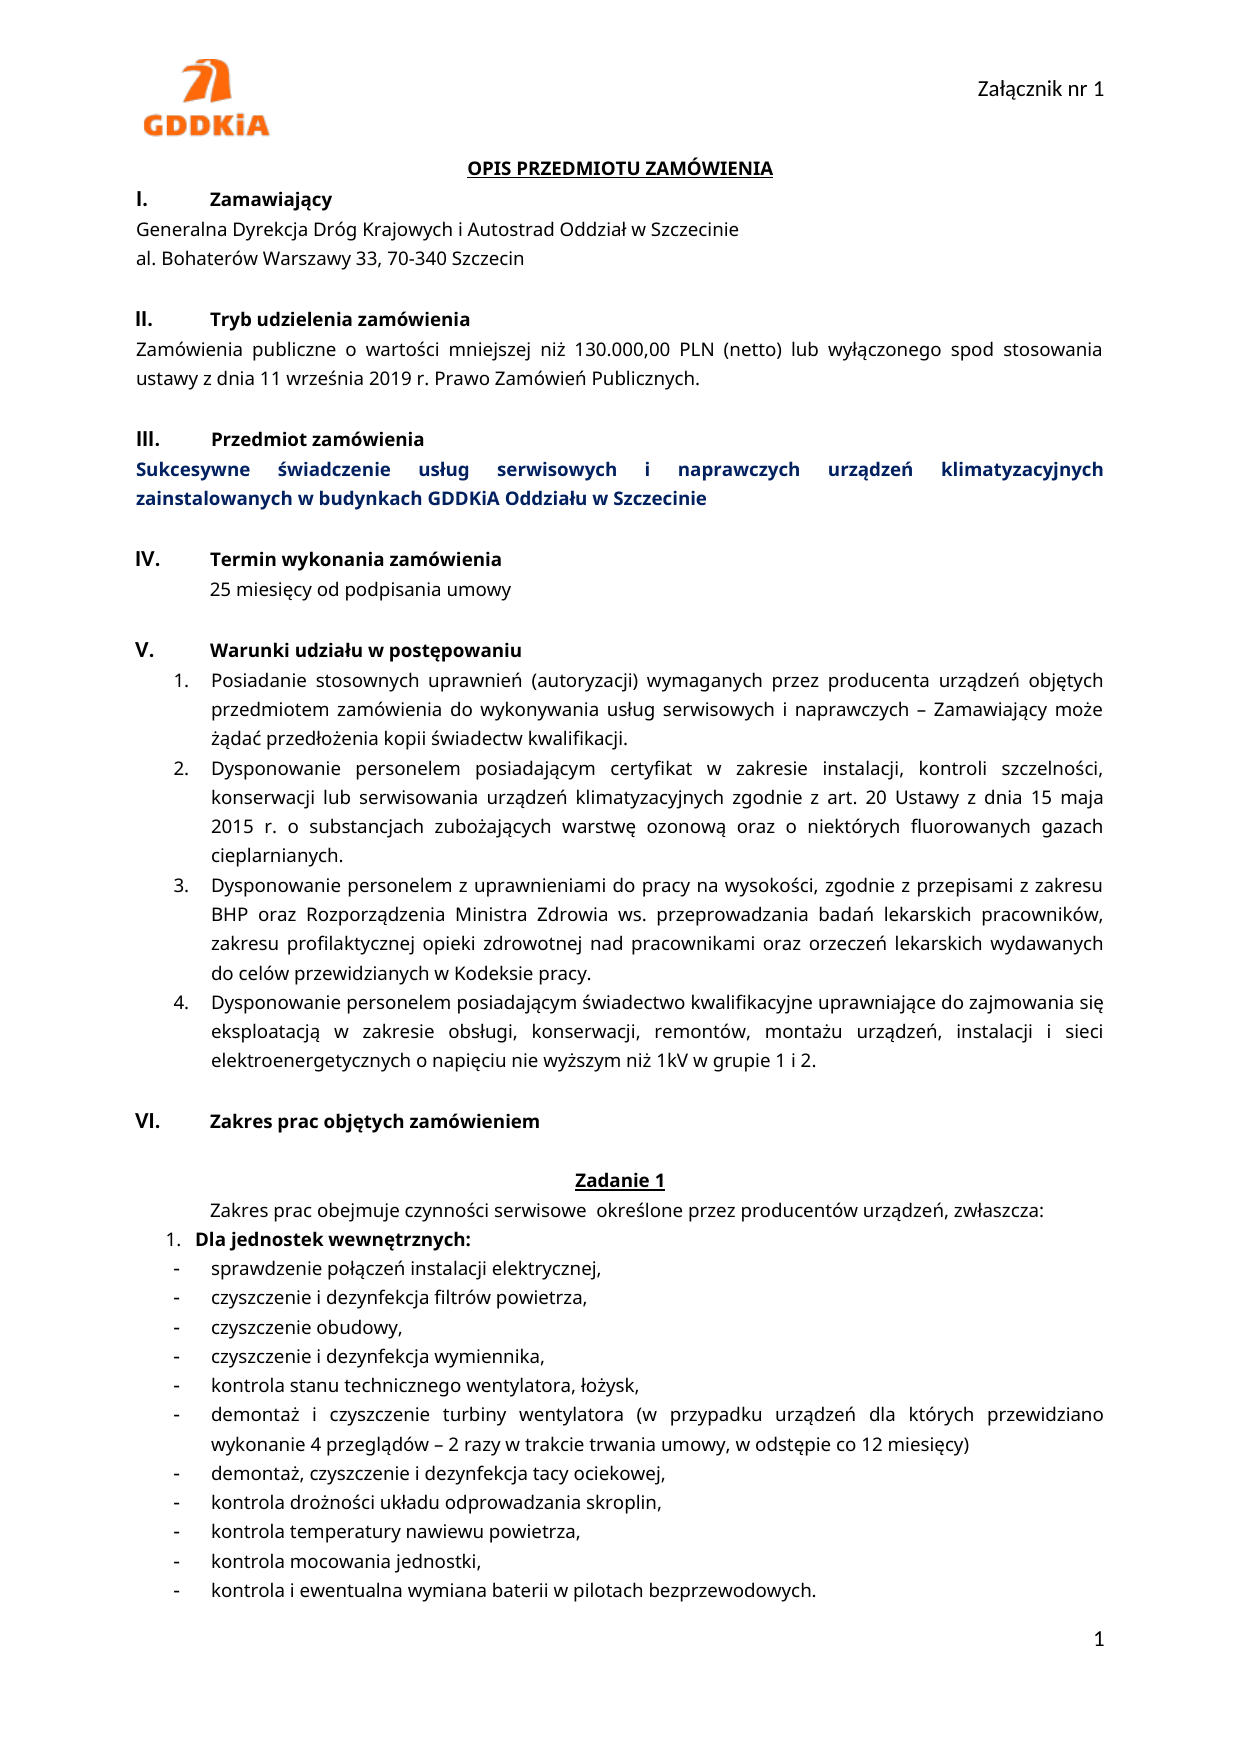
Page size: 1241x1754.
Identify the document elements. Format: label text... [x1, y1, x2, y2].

picture [143, 59, 273, 141]
list kontrola i ewentualna wymiana baterii w pilotach bezprzewodowych. [173, 1577, 1104, 1603]
text Zamówienia publiczne o wartości mniejszej niż 130.000,00 PLN (netto) lub wyłączonego spod stosowania ustawy z dnia 11 września 2019 r. Prawo Zamówień Publicznych. [136, 336, 1104, 391]
list czyszczenie obudowy, [173, 1314, 1104, 1339]
list Dysponowanie personelem z uprawnieniami do pracy na wysokości, zgodnie z przepisami z zakresu BHP oraz Rozporządzenia Ministra Zdrowia ws. przeprowadzania badań lekarskich pracowników, zakresu profilaktycznej opieki zdrowotnej nad pracownikami oraz orzeczeń lekarskich wydawanych do celów przewidzianych w Kodeksie pracy. [173, 872, 1104, 985]
list Przedmiot zamówienia [136, 424, 1104, 452]
list Termin wykonania zamówienia [135, 544, 1104, 572]
list Warunki udziału w postępowaniu [135, 635, 1104, 663]
list Dysponowanie personelem posiadającym certyfikat w zakresie instalacji, kontroli szczelności, konserwacji lub serwisowania urządzeń klimatyzacyjnych zgodnie z art. 20 Ustawy z dnia 15 maja 2015 r. o substancjach zubożających warstwę ozonową oraz o niektórych fluorowanych gazach cieplarnianych. [173, 755, 1104, 868]
text al. Bohaterów Warszawy 33, 70-340 Szczecin [136, 246, 1104, 271]
list kontrola mocowania jednostki, [173, 1548, 1104, 1574]
list demontaż, czyszczenie i dezynfekcja tacy ociekowej, [173, 1460, 1104, 1486]
text Generalna Dyrekcja Dróg Krajowych i Autostrad Oddział w Szczecinie [136, 216, 1104, 242]
list Dysponowanie personelem posiadającym świadectwo kwalifikacyjne uprawniające do zajmowania się eksploatacją w zakresie obsługi, konserwacji, remontów, montażu urządzeń, instalacji i sieci elektroenergetycznych o napięciu nie wyższym niż 1kV w grupie 1 i 2. [173, 989, 1104, 1073]
text OPIS PRZEDMIOTU ZAMÓWIENIA [136, 155, 1104, 180]
list czyszczenie i dezynfekcja wymiennika, [173, 1343, 1104, 1369]
text Sukcesywne świadczenie usług serwisowych i naprawczych urządzeń klimatyzacyjnych zainstalowanych w budynkach GDDKiA Oddziału w Szczecinie [136, 456, 1104, 511]
list Zamawiający [136, 184, 1104, 212]
list sprawdzenie połączeń instalacji elektrycznej, [173, 1255, 1104, 1281]
list kontrola stanu technicznego wentylatora, łożysk, [173, 1372, 1104, 1398]
list Dla jednostek wewnętrznych: [165, 1226, 1104, 1252]
list Posiadanie stosownych uprawnień (autoryzacji) wymaganych przez producenta urządzeń objętych przedmiotem zamówienia do wykonywania usług serwisowych i naprawczych – Zamawiający może żądać przedłożenia kopii świadectw kwalifikacji. [173, 667, 1104, 751]
text Zadanie 1 [136, 1168, 1104, 1193]
text 25 miesięcy od podpisania umowy [136, 576, 1104, 602]
list Tryb udzielenia zamówienia [135, 304, 1104, 332]
list czyszczenie i dezynfekcja filtrów powietrza, [173, 1285, 1104, 1310]
list demontaż i czyszczenie turbiny wentylatora (w przypadku urządzeń dla których przewidziano wykonanie 4 przeglądów – 2 razy w trakcie trwania umowy, w odstępie co 12 miesięcy) [173, 1402, 1104, 1457]
list kontrola drożności układu odprowadzania skroplin, [173, 1489, 1104, 1515]
list kontrola temperatury nawiewu powietrza, [173, 1519, 1104, 1544]
list Zakres prac objętych zamówieniem [135, 1106, 1104, 1134]
list Zakres prac obejmuje czynności serwisowe określone przez producentów urządzeń, zwłaszcza: [210, 1197, 1104, 1222]
